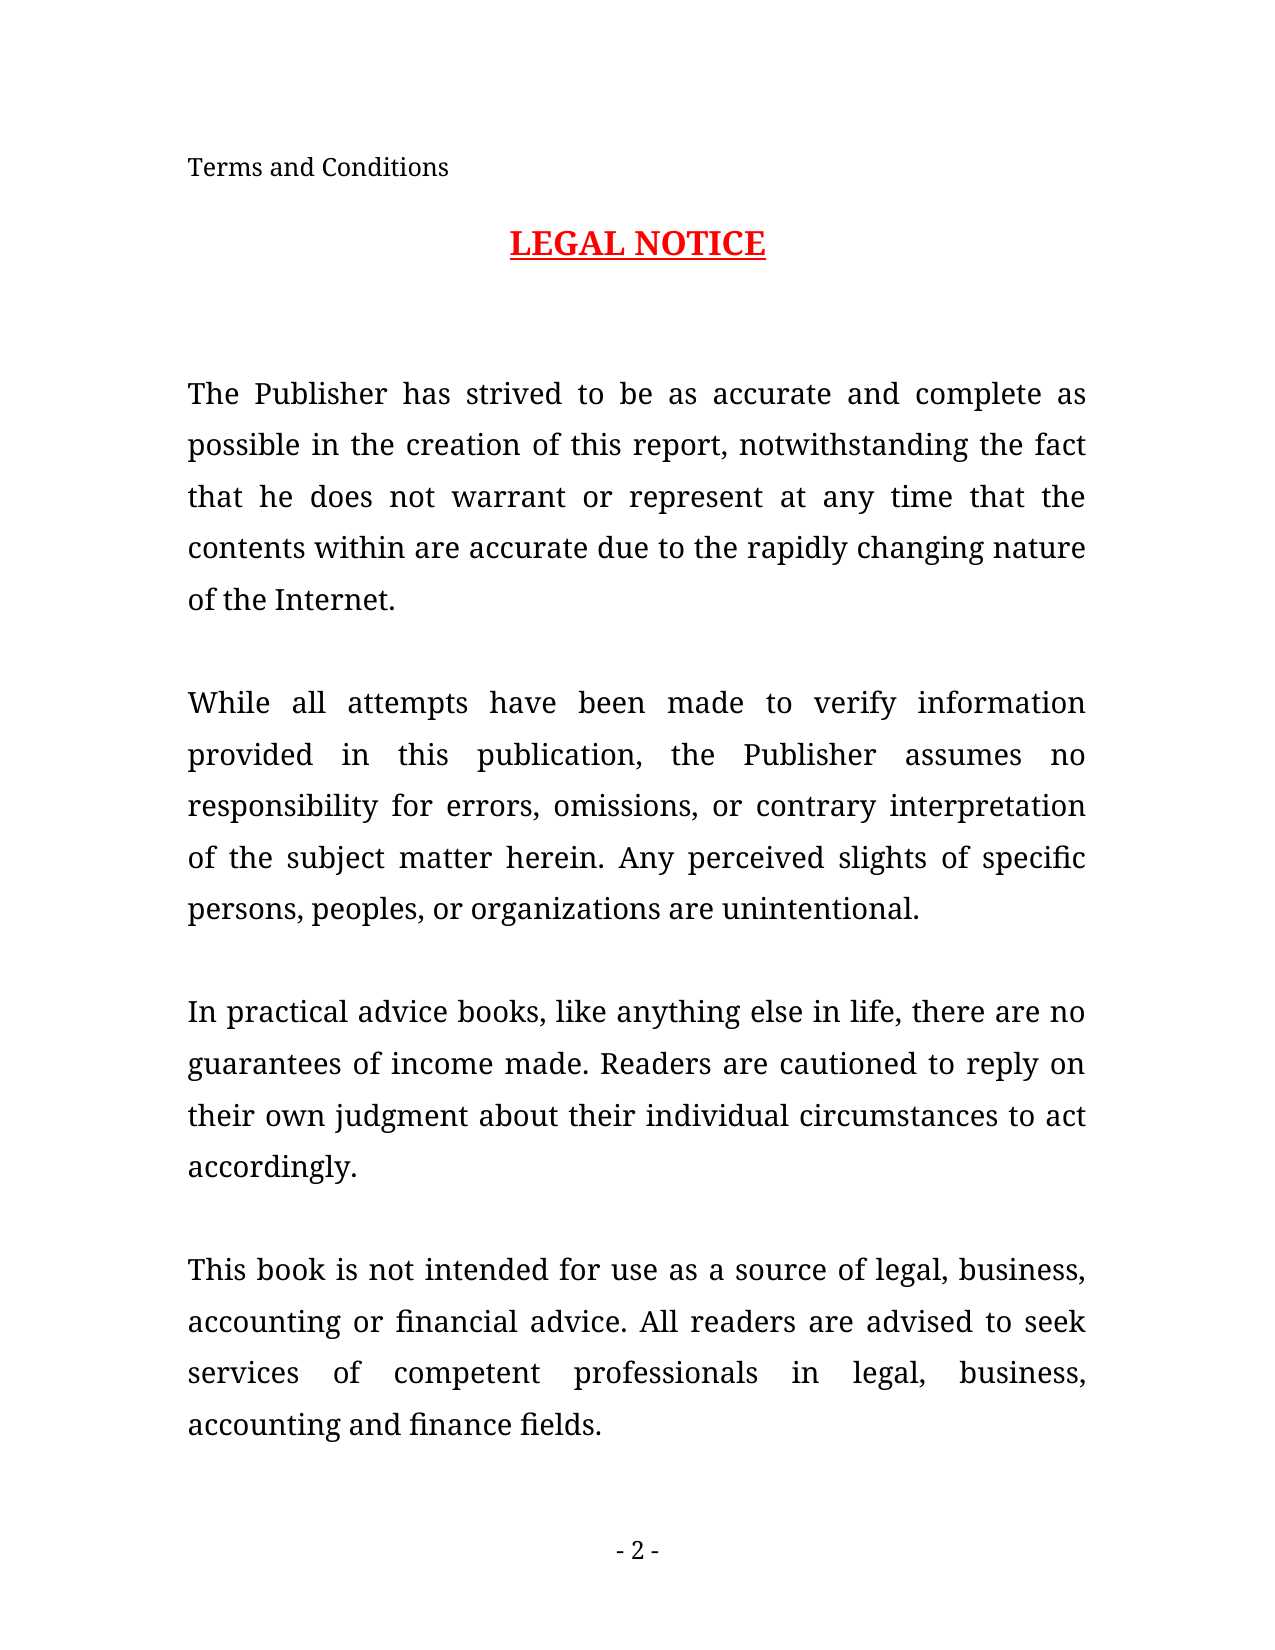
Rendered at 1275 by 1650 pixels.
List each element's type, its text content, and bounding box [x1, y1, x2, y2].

subtitle LEGAL NOTICE [187, 219, 1087, 265]
text While all attempts have been made to verify information provided in this publication, the Publisher assumes no responsibility for errors, omissions, or contrary interpretation of the subject matter herein. Any perceived slights of specific persons, peoples, or organizations are unintentional. [187, 682, 1087, 928]
subtitle Terms and Conditions [187, 150, 1087, 184]
text The Publisher has strived to be as accurate and complete as possible in the creation of this report, notwithstanding the fact that he does not warrant or represent at any time that the contents within are accurate due to the rapidly changing nature of the Internet. [187, 373, 1087, 619]
text In practical advice books, like anything else in life, there are no guarantees of income made. Readers are cautioned to reply on their own judgment about their individual circumstances to act accordingly. [187, 992, 1087, 1186]
text This book is not intended for use as a source of legal, business, accounting or financial advice. All readers are advised to seek services of competent professionals in legal, business, accounting and finance fields. [187, 1249, 1087, 1444]
